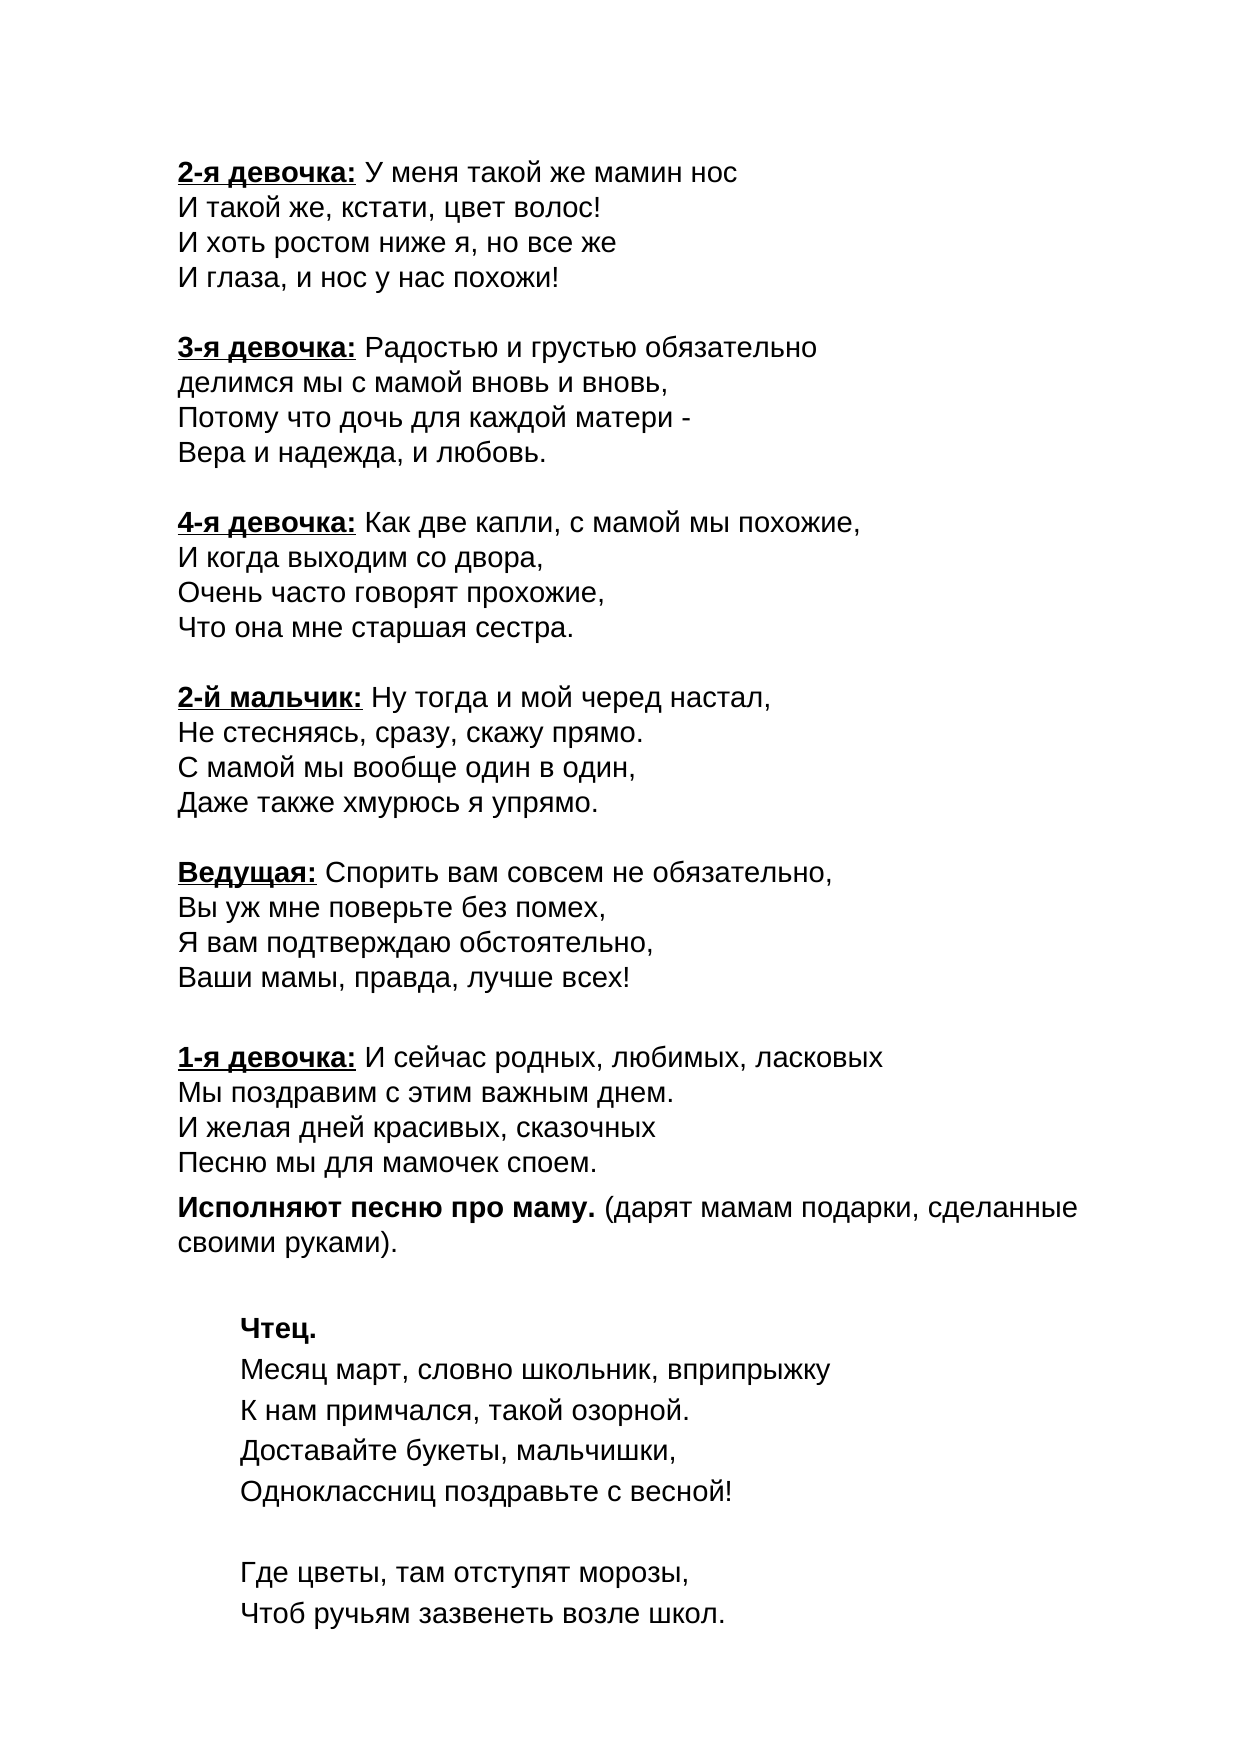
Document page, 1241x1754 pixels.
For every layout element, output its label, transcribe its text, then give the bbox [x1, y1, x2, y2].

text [177, 118, 1152, 993]
text Исполняют песню про маму. (дарят мамам подарки, сделанные своими руками). [177, 1189, 1152, 1259]
text Чтоб ручьям зазвенеть возле школ. [177, 1589, 1152, 1629]
text Одноклассниц поздравьте с весной! [177, 1467, 1152, 1507]
text К нам примчался, такой озорной. [177, 1386, 1152, 1426]
text Чтец. [177, 1304, 1152, 1345]
text 1-я девочка: И сейчас родных, любимых, ласковых Мы поздравим с этим важным днем. И желая дней красивых, сказочных Песню мы для мамочек споем. [177, 1038, 1152, 1178]
text Месяц март, словно школьник, вприпрыжку [177, 1345, 1152, 1386]
text Где цветы, там отступят морозы, [177, 1548, 1152, 1589]
text Доставайте букеты, мальчишки, [177, 1426, 1152, 1467]
